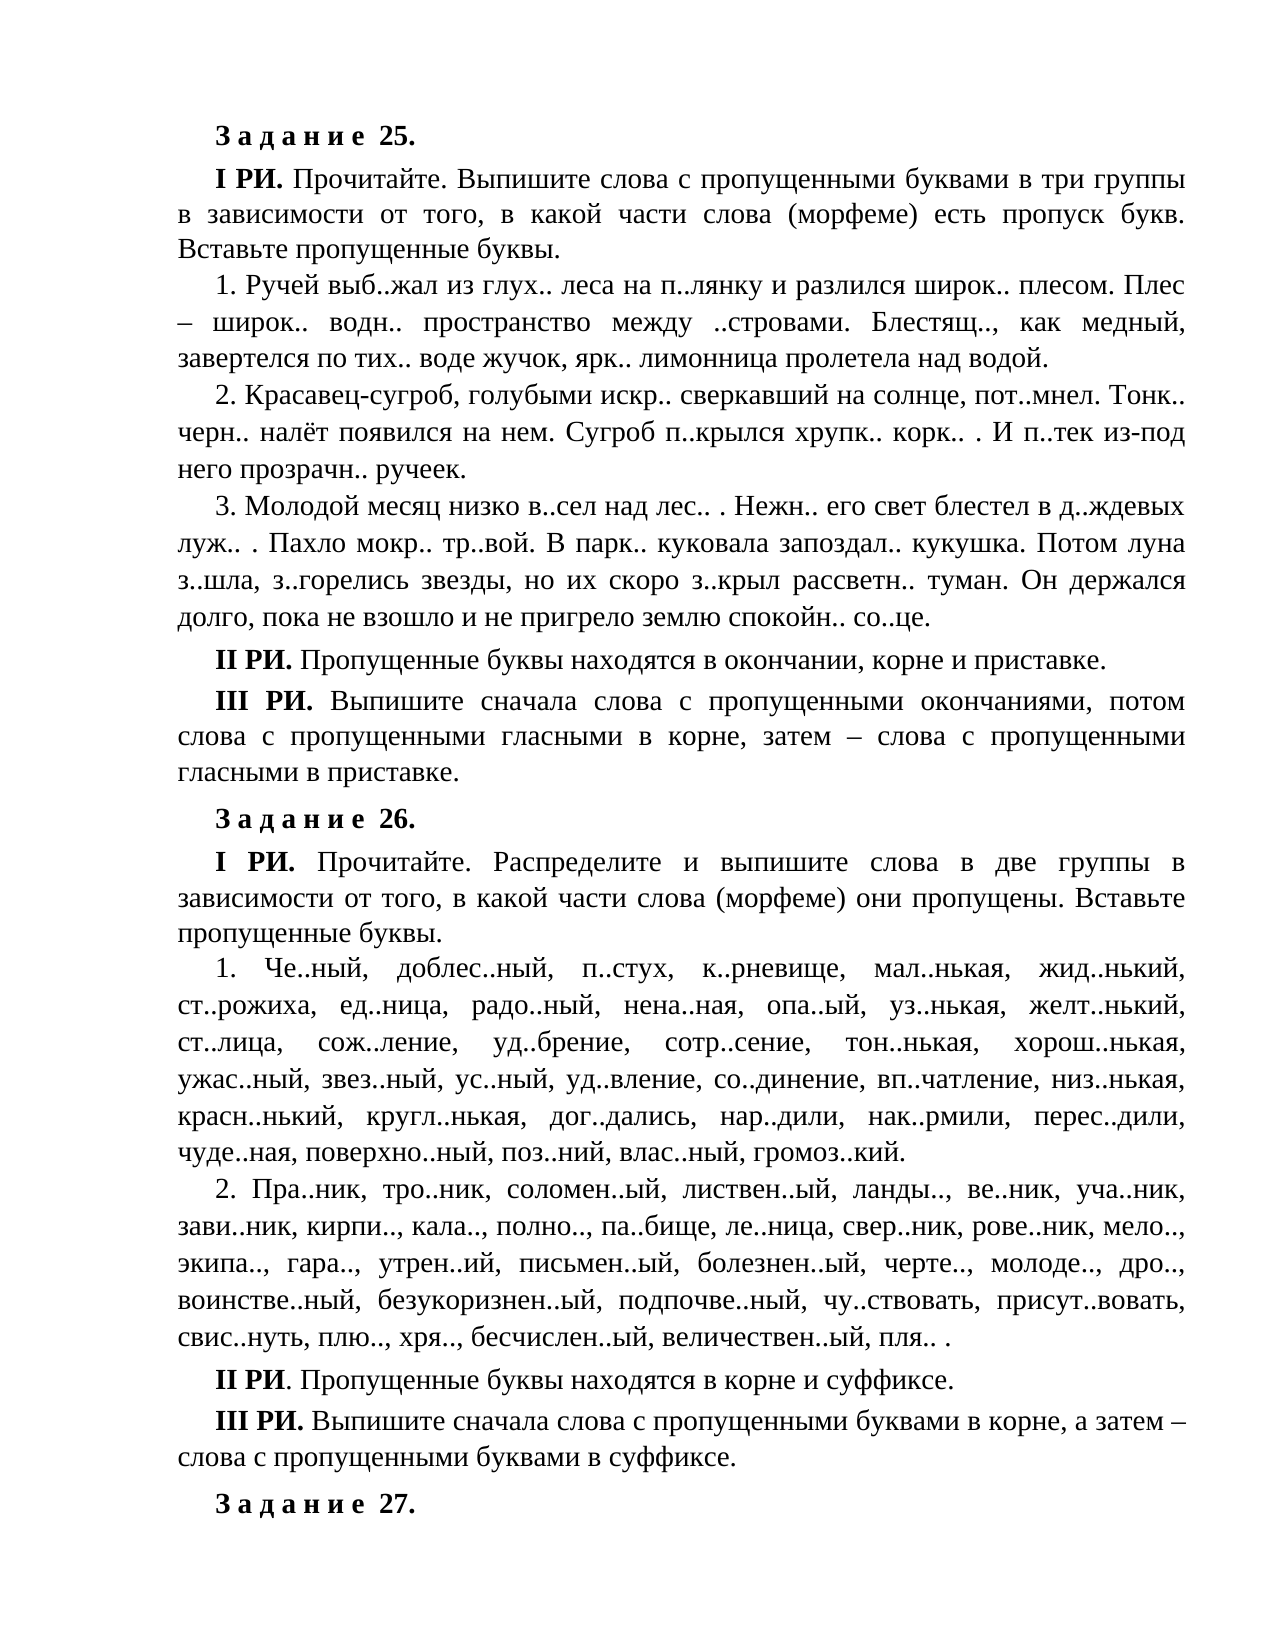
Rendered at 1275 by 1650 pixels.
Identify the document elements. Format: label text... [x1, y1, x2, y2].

text З а д а н и е 26. [177, 801, 1186, 835]
text З а д а н и е 27. [177, 1486, 1186, 1520]
text I PИ. Прочитайте. Выпишите слова с пропущенными буквами в три группы в зависимости от того, в какой части слова (морфеме) есть пропуск букв. Вставьте пропущенные буквы. [177, 161, 1186, 265]
text 1. Че..ный, доблес..ный, п..стух, к..рневище, мал..нькая, жид..нький, ст..рожиха, ед..ница, радо..ный, нена..ная, опа..ый, уз..нькая, желт..нький, ст..лица, сож..ление, уд..брение, сотр..сение, тон..нькая, хорош..нькая, ужас..ный, звез..ный, ус..ный, уд..вление, со..динение, вп..чатление, низ..нькая, красн..нький, кругл..нькая, дог..дались, нар..дили, нак..рмили, перес..дили, чуде..ная, поверхно..ный, поз..ний, влас..ный, громоз..кий. [177, 950, 1186, 1168]
text 3. Молодой месяц низко в..сел над лес.. . Нежн.. его свет блестел в д..ждевых луж.. . Пахло мокр.. тр..вой. В парк.. куковала запоздал.. кукушка. Потом луна з..шла, з..горелись звезды, но их скоро з..крыл рассветн.. туман. Он держался долго, пока не взошло и не пригрело землю спокойн.. со..це. [177, 488, 1186, 632]
text З а д а н и е 25. [177, 118, 1186, 152]
text 1. Ручей выб..жал из глух.. леса на п..лянку и разлился широк.. плесом. Плес – широк.. водн.. пространство между ..стровами. Блестящ.., как медный, завертелся по тих.. воде жучок, ярк.. лимонница пролетела над водой. [177, 267, 1186, 374]
text III РИ. Выпишите сначала слова с пропущенными окончаниями, потом слова с пропущенными гласными в корне, затем – слова с пропущенными гласными в приставке. [177, 683, 1186, 787]
text II РИ. Пропущенные буквы находятся в окончании, корне и приставке. [177, 642, 1186, 675]
text I PИ. Прочитайте. Распределите и выпишите слова в две группы в зависимости от того, в какой части слова (морфеме) они пропущены. Вставьте пропущенные буквы. [177, 844, 1186, 948]
text III РИ. Выпишите сначала слова с пропущенными буквами в корне, а затем – слова с пропущенными буквами в суффиксе. [177, 1403, 1186, 1472]
text 2. Пра..ник, тро..ник, соломен..ый, листвен..ый, ланды.., ве..ник, уча..ник, зави..ник, кирпи.., кала.., полно.., па..бище, ле..ница, свер..ник, рове..ник, мело.., экипа.., гара.., утрен..ий, письмен..ый, болезнен..ый, черте.., молоде.., дро.., воинстве..ный, безукоризнен..ый, подпочве..ный, чу..ствовать, присут..вовать, свис..нуть, плю.., хря.., бесчислен..ый, величествен..ый, пля.. . [177, 1171, 1186, 1352]
text II РИ. Пропущенные буквы находятся в корне и суффиксе. [177, 1362, 1186, 1396]
text 2. Красавец-сугроб, голубыми искр.. сверкавший на солнце, пот..мнел. Тонк.. черн.. налёт появился на нем. Сугроб п..крылся хрупк.. корк.. . И п..тек из-под него прозрачн.. ручеек. [177, 377, 1186, 485]
